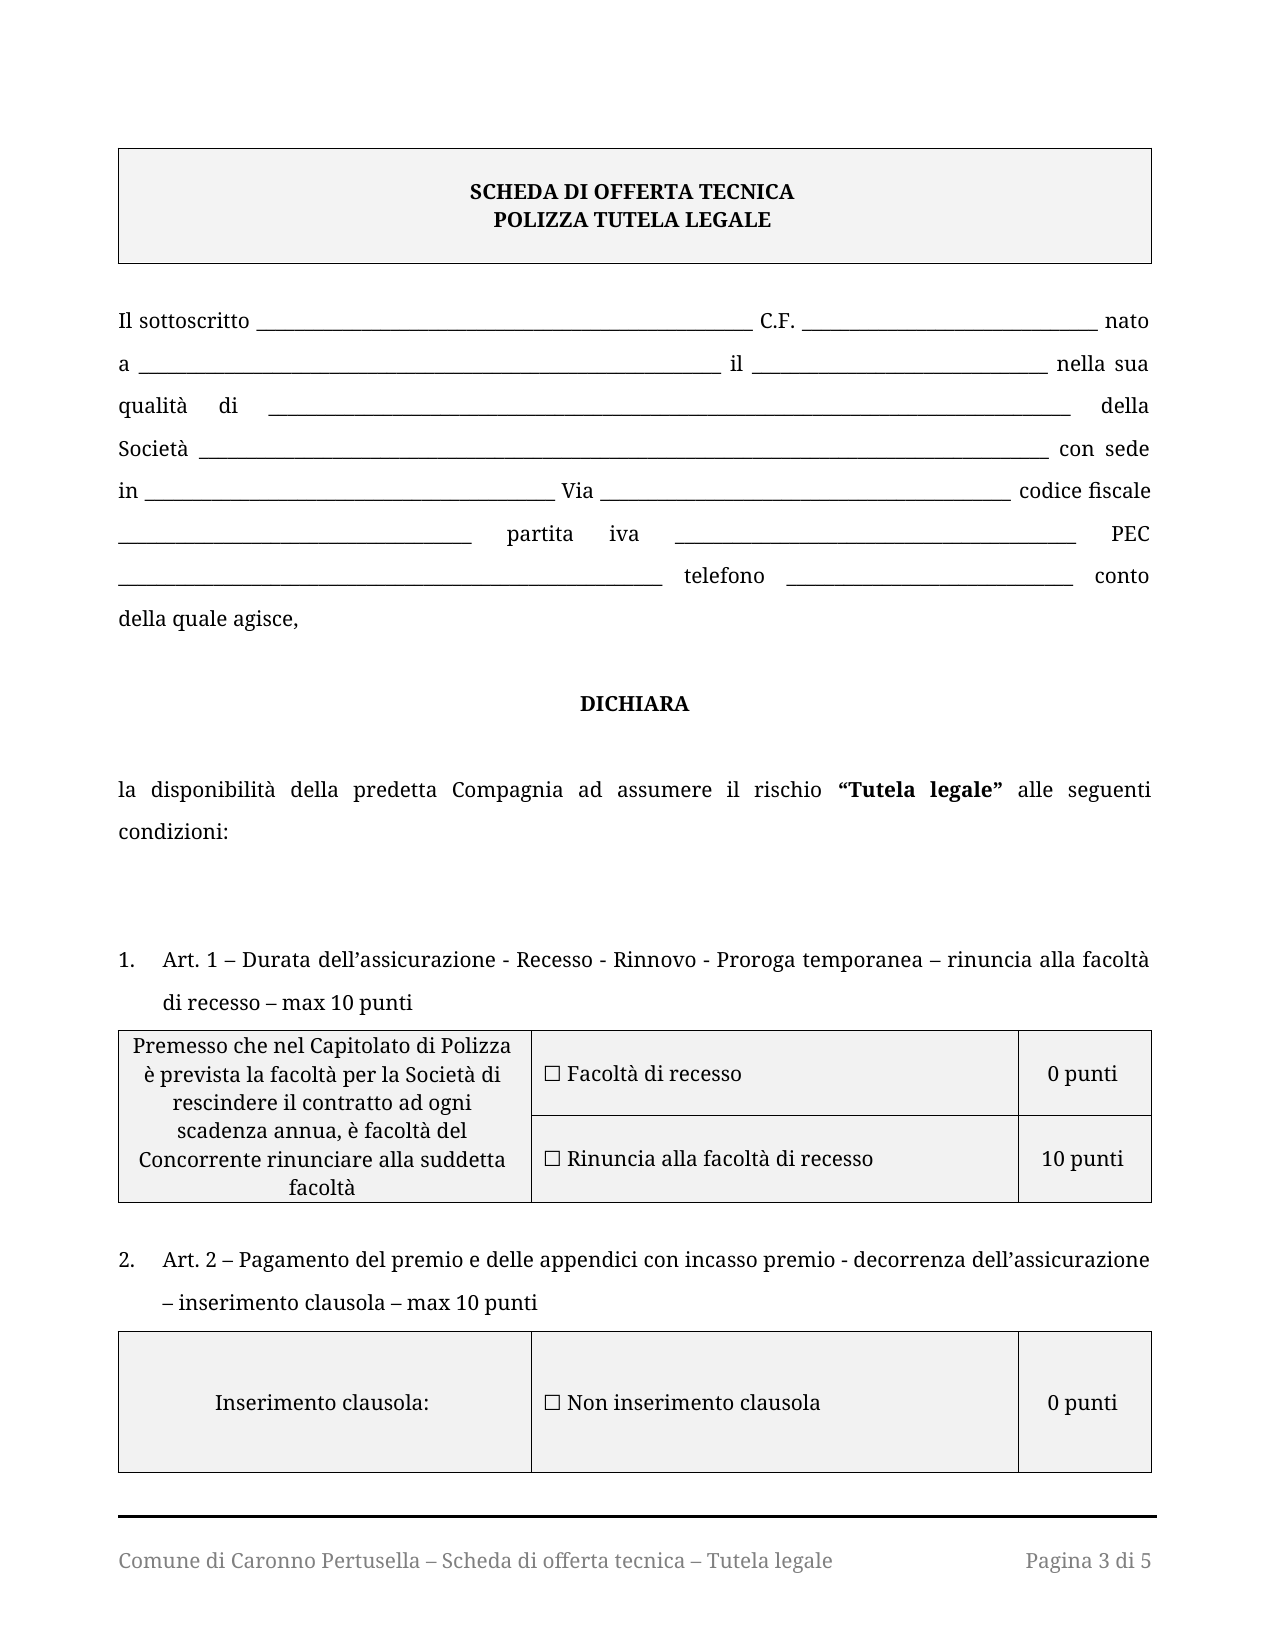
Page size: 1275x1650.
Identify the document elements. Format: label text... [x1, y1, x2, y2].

table_header 0 punti [1019, 1332, 1151, 1472]
table_cell Rinuncia alla facoltà di recesso [532, 1116, 1018, 1202]
table_header Non inserimento clausola [532, 1332, 1018, 1472]
list Art. 1 – Durata dell’assicurazione - Recesso - Rinnovo - Proroga temporanea – rinuncia alla facoltà di recesso – max 10 punti [118, 945, 1151, 1016]
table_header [119, 1332, 531, 1472]
table_header Facoltà di recesso [532, 1031, 1018, 1115]
table_cell 10 punti [1019, 1116, 1151, 1202]
table_header SCHEDA DI OFFERTA TECNICA POLIZZA TUTELA LEGALE [119, 149, 1151, 262]
text Il sottoscritto ____________________________________________________ C.F. _______________________________ nato a _____________________________________________________________ il _______________________________ nella sua qualità di ____________________________________________________________________________________ della Società _________________________________________________________________________________________ con sede in ___________________________________________ Via ___________________________________________ codice fiscale _____________________________________ partita iva __________________________________________ PEC _________________________________________________________ telefono ______________________________ conto della quale agisce, [118, 306, 1151, 633]
table_header 0 punti [1019, 1031, 1151, 1115]
text la disponibilità della predetta Compagnia ad assumere il rischio “Tutela legale” alle seguenti condizioni: [118, 775, 1151, 846]
text DICHIARA [118, 689, 1151, 718]
table_header Premesso che nel Capitolato di Polizza è prevista la facoltà per la Società di rescindere il contratto ad ogni scadenza annua, è facoltà del Concorrente rinunciare alla suddetta facoltà [119, 1031, 531, 1202]
list Art. 2 – Pagamento del premio e delle appendici con incasso premio - decorrenza dell’assicurazione – inserimento clausola – max 10 punti [118, 1246, 1151, 1317]
